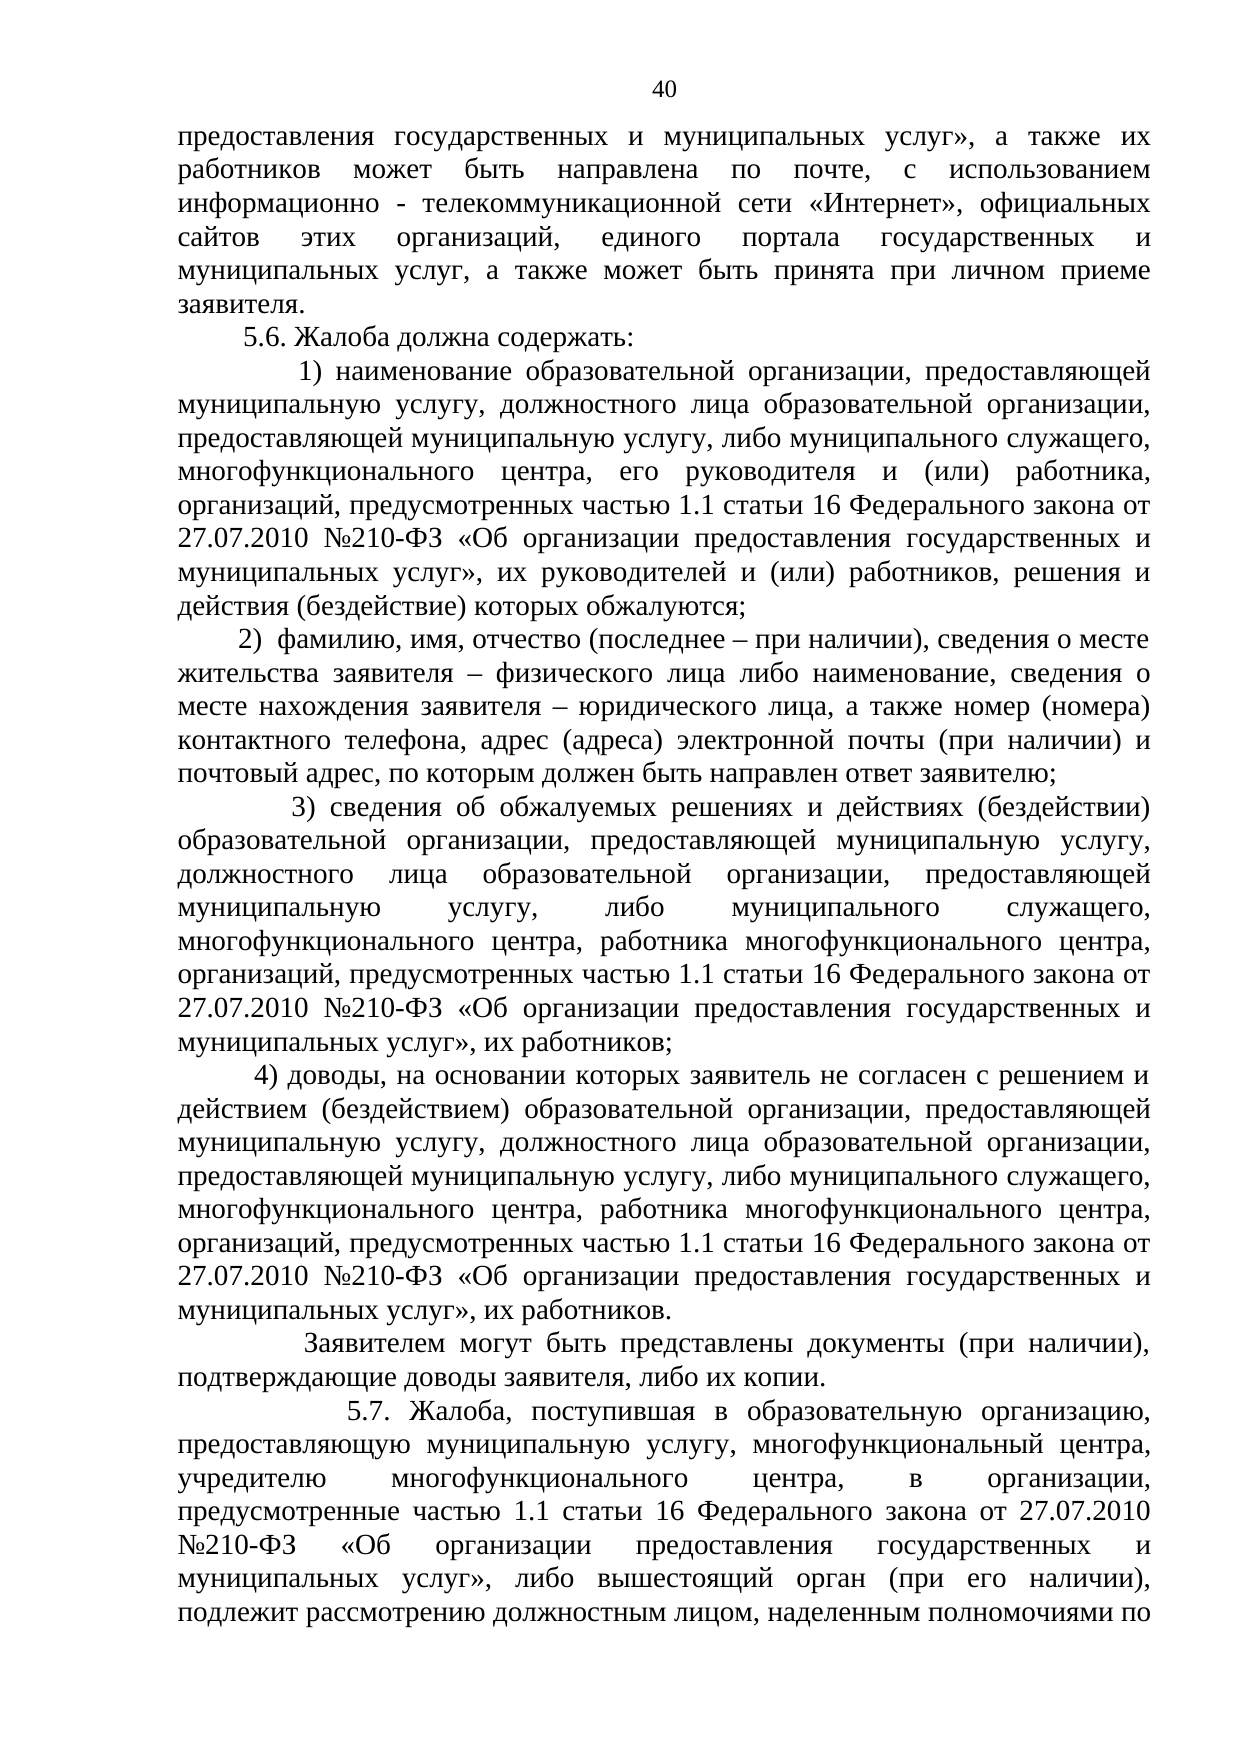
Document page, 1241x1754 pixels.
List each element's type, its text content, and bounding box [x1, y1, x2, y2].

text 1) наименование образовательной организации, предоставляющей муниципальную услугу, должностного лица образовательной организации, предоставляющей муниципальную услугу, либо муниципального служащего, многофункционального центра, его руководителя и (или) работника, организаций, предусмотренных частью 1.1 статьи 16 Федерального закона от 27.07.2010 №210-ФЗ «Об организации предоставления государственных и муниципальных услуг», их руководителей и (или) работников, решения и действия (бездействие) которых обжалуются; [177, 353, 1152, 621]
text 3) сведения об обжалуемых решениях и действиях (бездействии) образовательной организации, предоставляющей муниципальную услугу, должностного лица образовательной организации, предоставляющей муниципальную услугу, либо муниципального служащего, многофункционального центра, работника многофункционального центра, организаций, предусмотренных частью 1.1 статьи 16 Федерального закона от 27.07.2010 №210-ФЗ «Об организации предоставления государственных и муниципальных услуг», их работников; [177, 789, 1152, 1057]
text 5.6. Жалоба должна содержать: [177, 319, 1152, 353]
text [177, 118, 1152, 319]
text 4) доводы, на основании которых заявитель не согласен с решением и действием (бездействием) образовательной организации, предоставляющей муниципальную услугу, должностного лица образовательной организации, предоставляющей муниципальную услугу, либо муниципального служащего, многофункционального центра, работника многофункционального центра, организаций, предусмотренных частью 1.1 статьи 16 Федерального закона от 27.07.2010 №210-ФЗ «Об организации предоставления государственных и муниципальных услуг», их работников. [177, 1057, 1152, 1326]
text Заявителем могут быть представлены документы (при наличии), подтверждающие доводы заявителя, либо их копии. [177, 1326, 1152, 1393]
text 2) фамилию, имя, отчество (последнее – при наличии), сведения о месте жительства заявителя – физического лица либо наименование, сведения о месте нахождения заявителя – юридического лица, а также номер (номера) контактного телефона, адрес (адреса) электронной почты (при наличии) и почтовый адрес, по которым должен быть направлен ответ заявителю; [177, 621, 1152, 789]
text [177, 1393, 1152, 1627]
